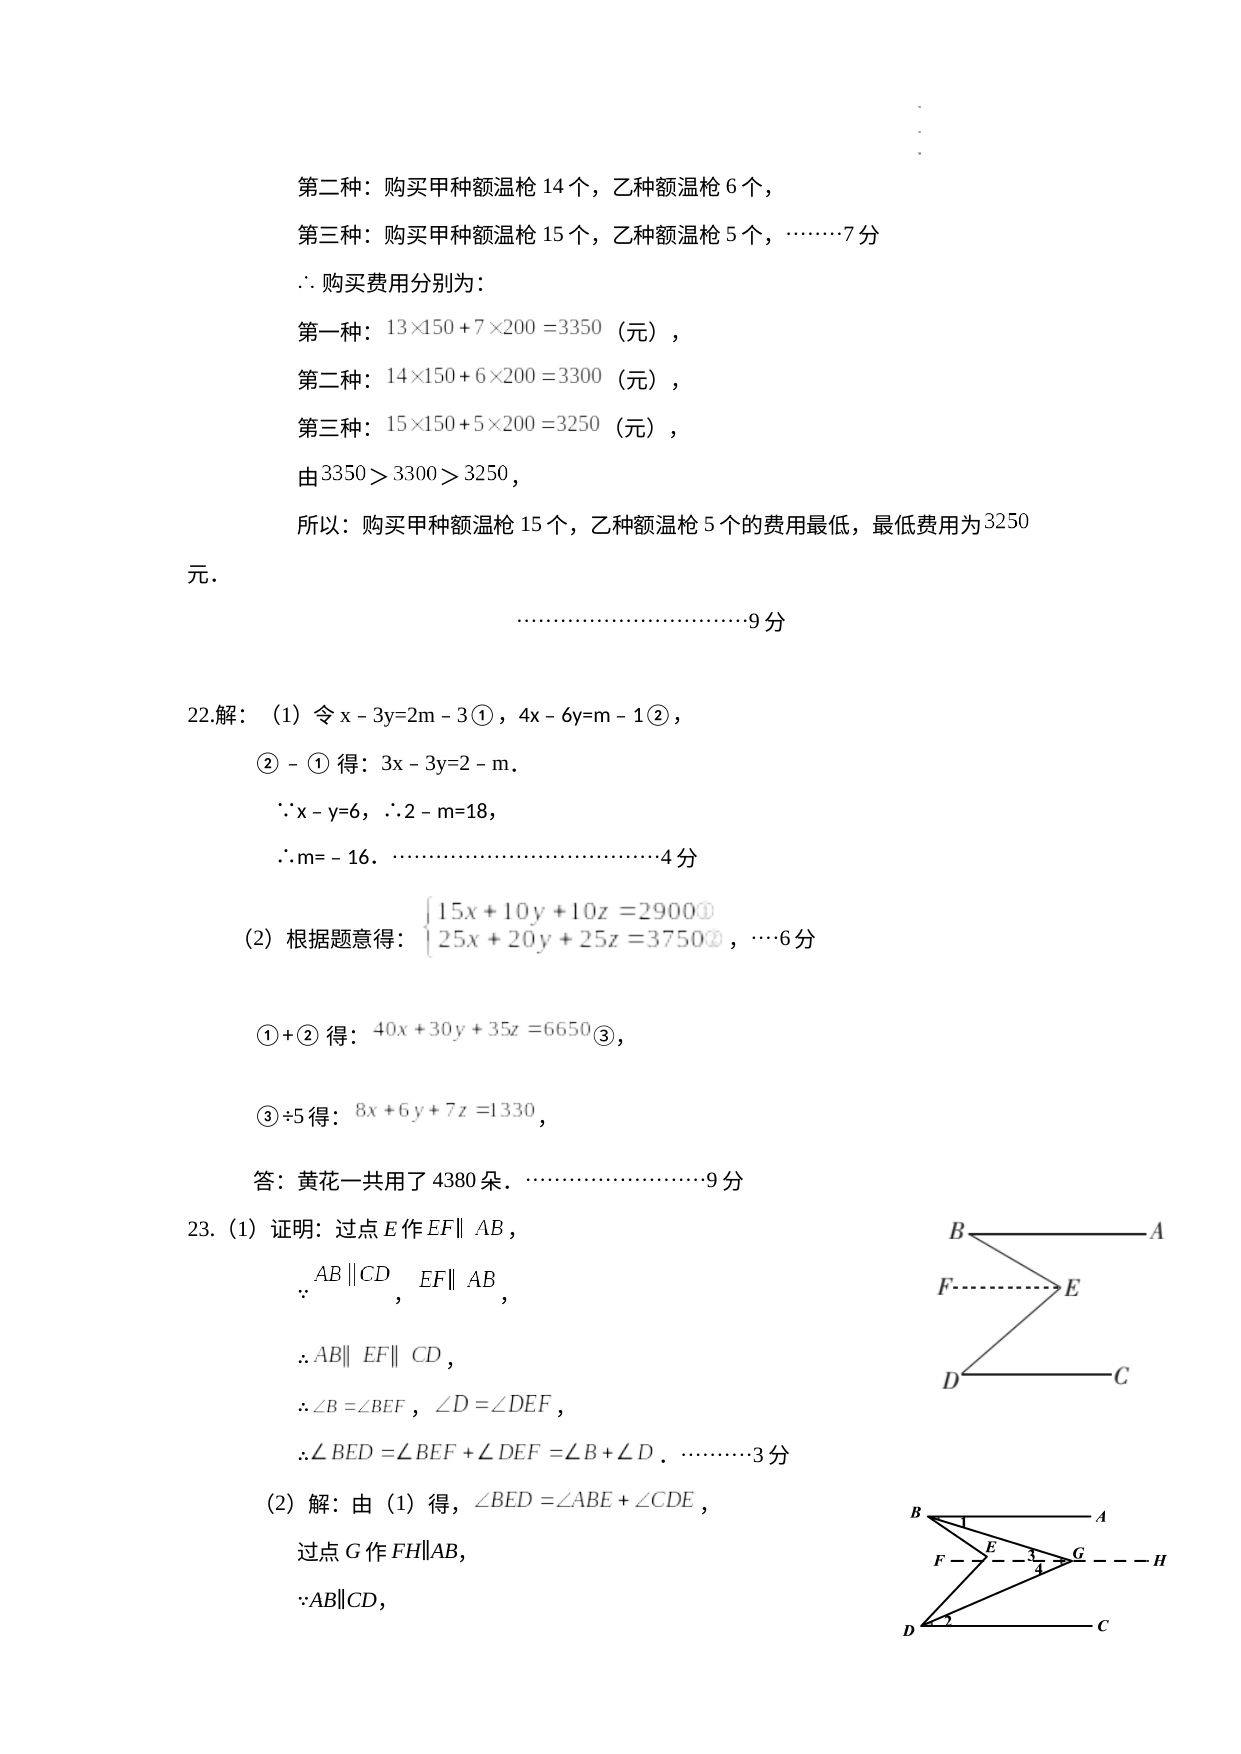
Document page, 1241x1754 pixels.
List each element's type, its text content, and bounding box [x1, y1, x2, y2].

text 第二种：（元）， [187, 362, 1053, 395]
text ①+②得：③， [187, 1002, 1053, 1067]
text 第三种：（元）， [187, 411, 1053, 443]
text 第三种：购买甲种额温枪15个，乙种额温枪5个，········7分 [187, 217, 1053, 250]
text ③÷5得：， [187, 1083, 1053, 1148]
text 22.解：（1）令x﹣3y=2m﹣3①，4x﹣6y=m﹣1②， [187, 698, 1053, 730]
text ∴m=﹣16．·····································4分 [187, 840, 1053, 873]
text 由＞＞， [187, 459, 1053, 492]
text ∵x﹣y=6，∴2﹣m=18， [187, 794, 1053, 827]
text 购买费用分别为： [187, 266, 1053, 298]
text （2）根据题意得：，····6分 [187, 889, 1053, 986]
text 所以：购买甲种额温枪15个，乙种额温枪5个的费用最低，最低费用为元． [187, 507, 1053, 589]
text ································9分 [187, 604, 1053, 637]
text 答：黄花一共用了4380朵．·························9分 [187, 1164, 1053, 1196]
text ∵，， [187, 1260, 1053, 1325]
picture [921, 1195, 1174, 1396]
text 第一种：（元）， [187, 314, 1053, 347]
text ②﹣①得：3x﹣3y=2﹣m． [187, 746, 1053, 779]
text ∴， [187, 1341, 1053, 1374]
text 过点G作FH∥AB， [187, 1534, 1053, 1567]
text （2）解：由（1）得，， [187, 1486, 1053, 1519]
text ∴．··········3分 [187, 1438, 1053, 1470]
picture [896, 1496, 1175, 1647]
text 23.（1）证明：过点E作， [187, 1212, 1053, 1244]
text 第二种：购买甲种额温枪14个，乙种额温枪6个， [187, 169, 1053, 202]
text ∴，， [187, 1389, 1053, 1422]
text ∵AB∥CD， [187, 1583, 1053, 1615]
